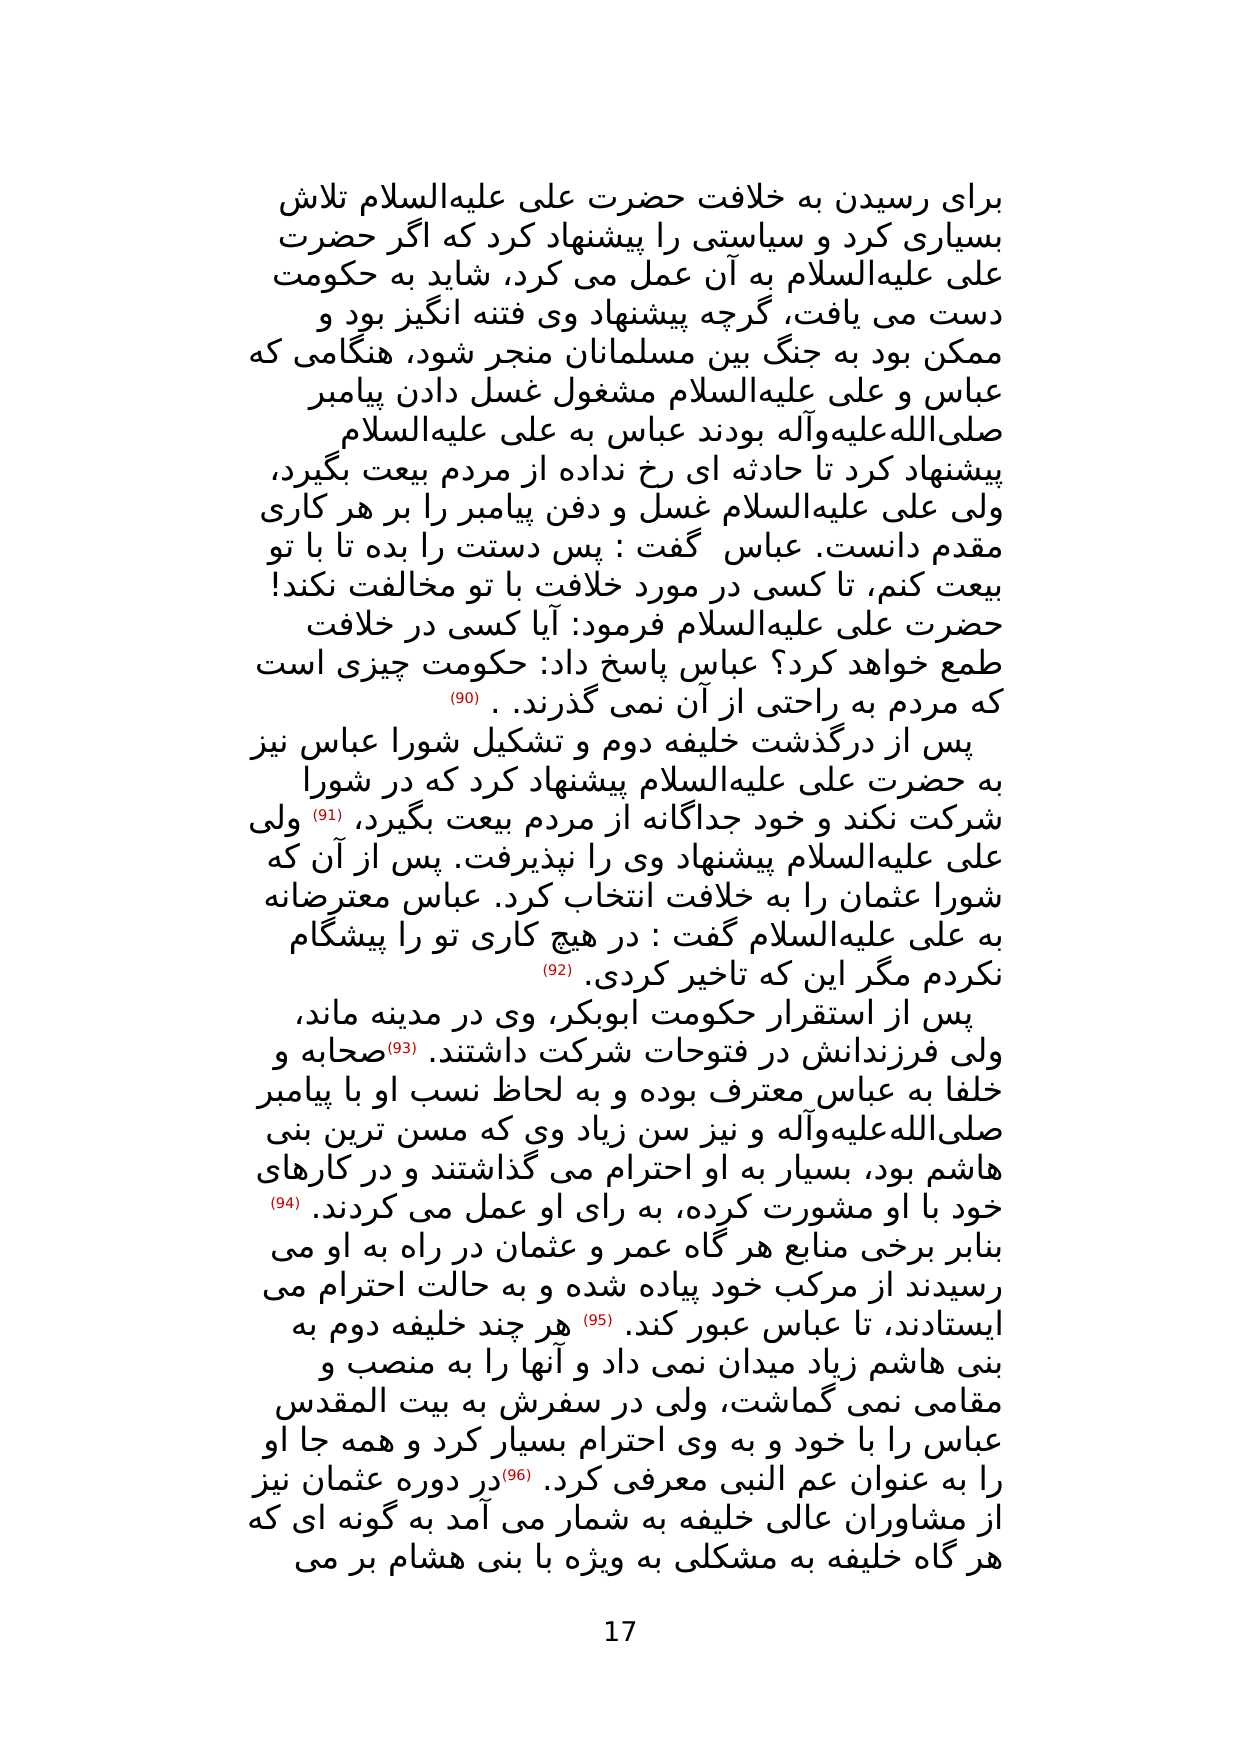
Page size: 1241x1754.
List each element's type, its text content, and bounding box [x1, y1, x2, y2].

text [236, 993, 1004, 1576]
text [236, 177, 1004, 721]
text پس از درگذشت خليفه دوم و تشكيل شورا عباس نيز به حضرت على عليه‌السلام پيشنهاد كرد كه در شورا شركت نكند و خود جداگانه از مردم بيعت بگيرد، (91) ولى على عليه‌السلام پيشنهاد وى را نپذيرفت. پس از آن كه شورا عثمان را به خلافت انتخاب كرد. عباس معترضانه به على عليه‌السلام گفت : در هيچ كارى تو را پيشگام نكردم مگر اين كه تاخير كردى. (92) [236, 721, 1004, 993]
